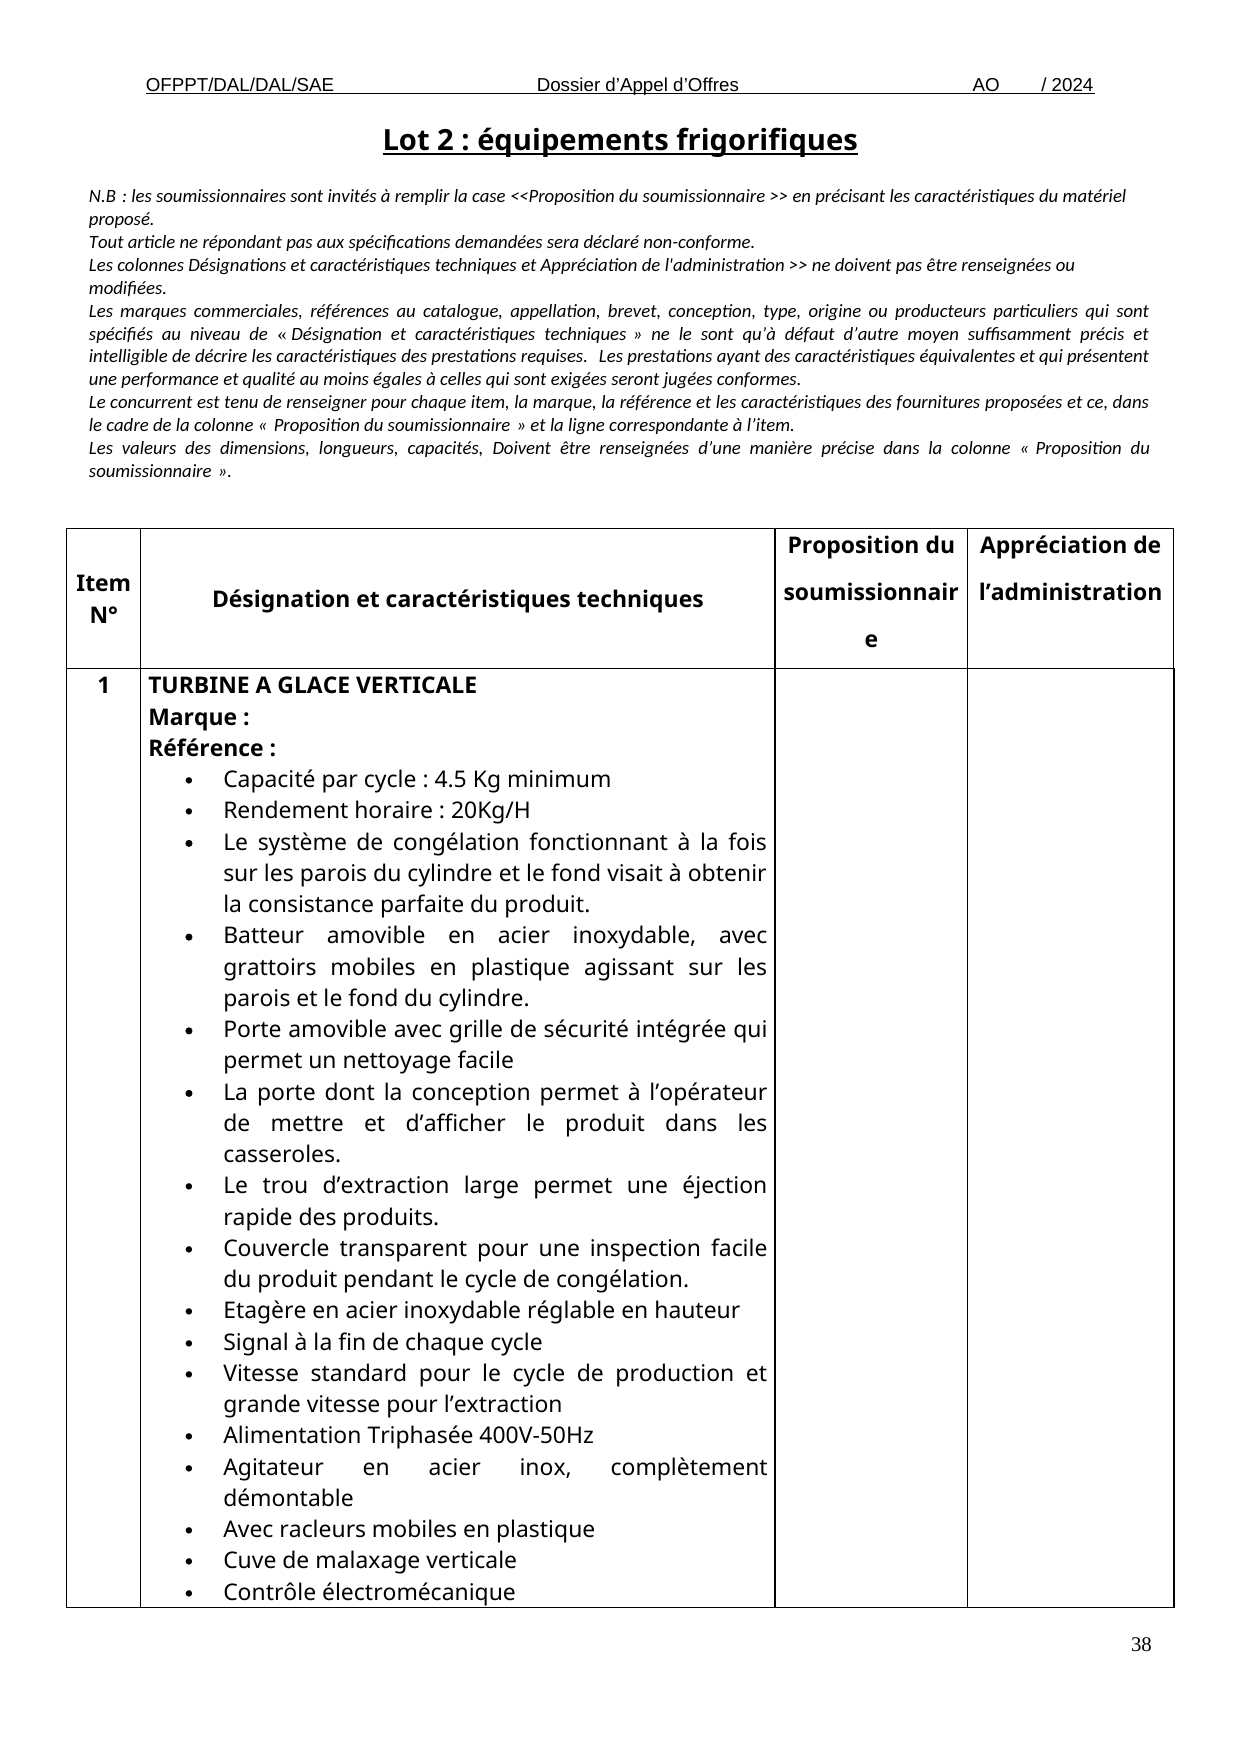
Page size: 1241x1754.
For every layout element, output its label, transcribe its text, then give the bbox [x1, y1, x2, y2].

text N.B : les soumissionnaires sont invités à remplir la case <<Proposition du soumissionnaire >> en précisant les caractéristiques du matériel proposé. [89, 184, 1152, 230]
text Les valeurs des dimensions, longueurs, capacités, Doivent être renseignées d’une manière précise dans la colonne « Proposition du soumissionnaire ». [89, 436, 1152, 482]
table_header Proposition du soumissionnaire [776, 529, 967, 668]
text Les colonnes Désignations et caractéristiques techniques et Appréciation de l'administration >> ne doivent pas être renseignées ou modifiées. [89, 253, 1152, 299]
table_cell [968, 669, 1173, 1607]
text Le concurrent est tenu de renseigner pour chaque item, la marque, la référence et les caractéristiques des fournitures proposées et ce, dans le cadre de la colonne « Proposition du soumissionnaire » et la ligne correspondante à l’item. [89, 390, 1152, 436]
text Tout article ne répondant pas aux spécifications demandées sera déclaré non-conforme. [89, 230, 1152, 253]
text Les marques commerciales, références au catalogue, appellation, brevet, conception, type, origine ou producteurs particuliers qui sont spécifiés au niveau de « Désignation et caractéristiques techniques » ne le sont qu’à défaut d’autre moyen suffisamment précis et intelligible de décrire les caractéristiques des prestations requises. Les prestations ayant des caractéristiques équivalentes et qui présentent une performance et qualité au moins égales à celles qui sont exigées seront jugées conformes. [89, 299, 1152, 390]
table_header Désignation et caractéristiques techniques [141, 529, 774, 668]
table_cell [141, 669, 774, 1607]
table_cell [776, 669, 967, 1607]
table_header Item N° [67, 529, 140, 668]
table_cell 1 [67, 669, 140, 1607]
text Lot 2 : équipements frigorifiques [89, 119, 1152, 159]
table_header Appréciation de l’administration [968, 529, 1173, 668]
